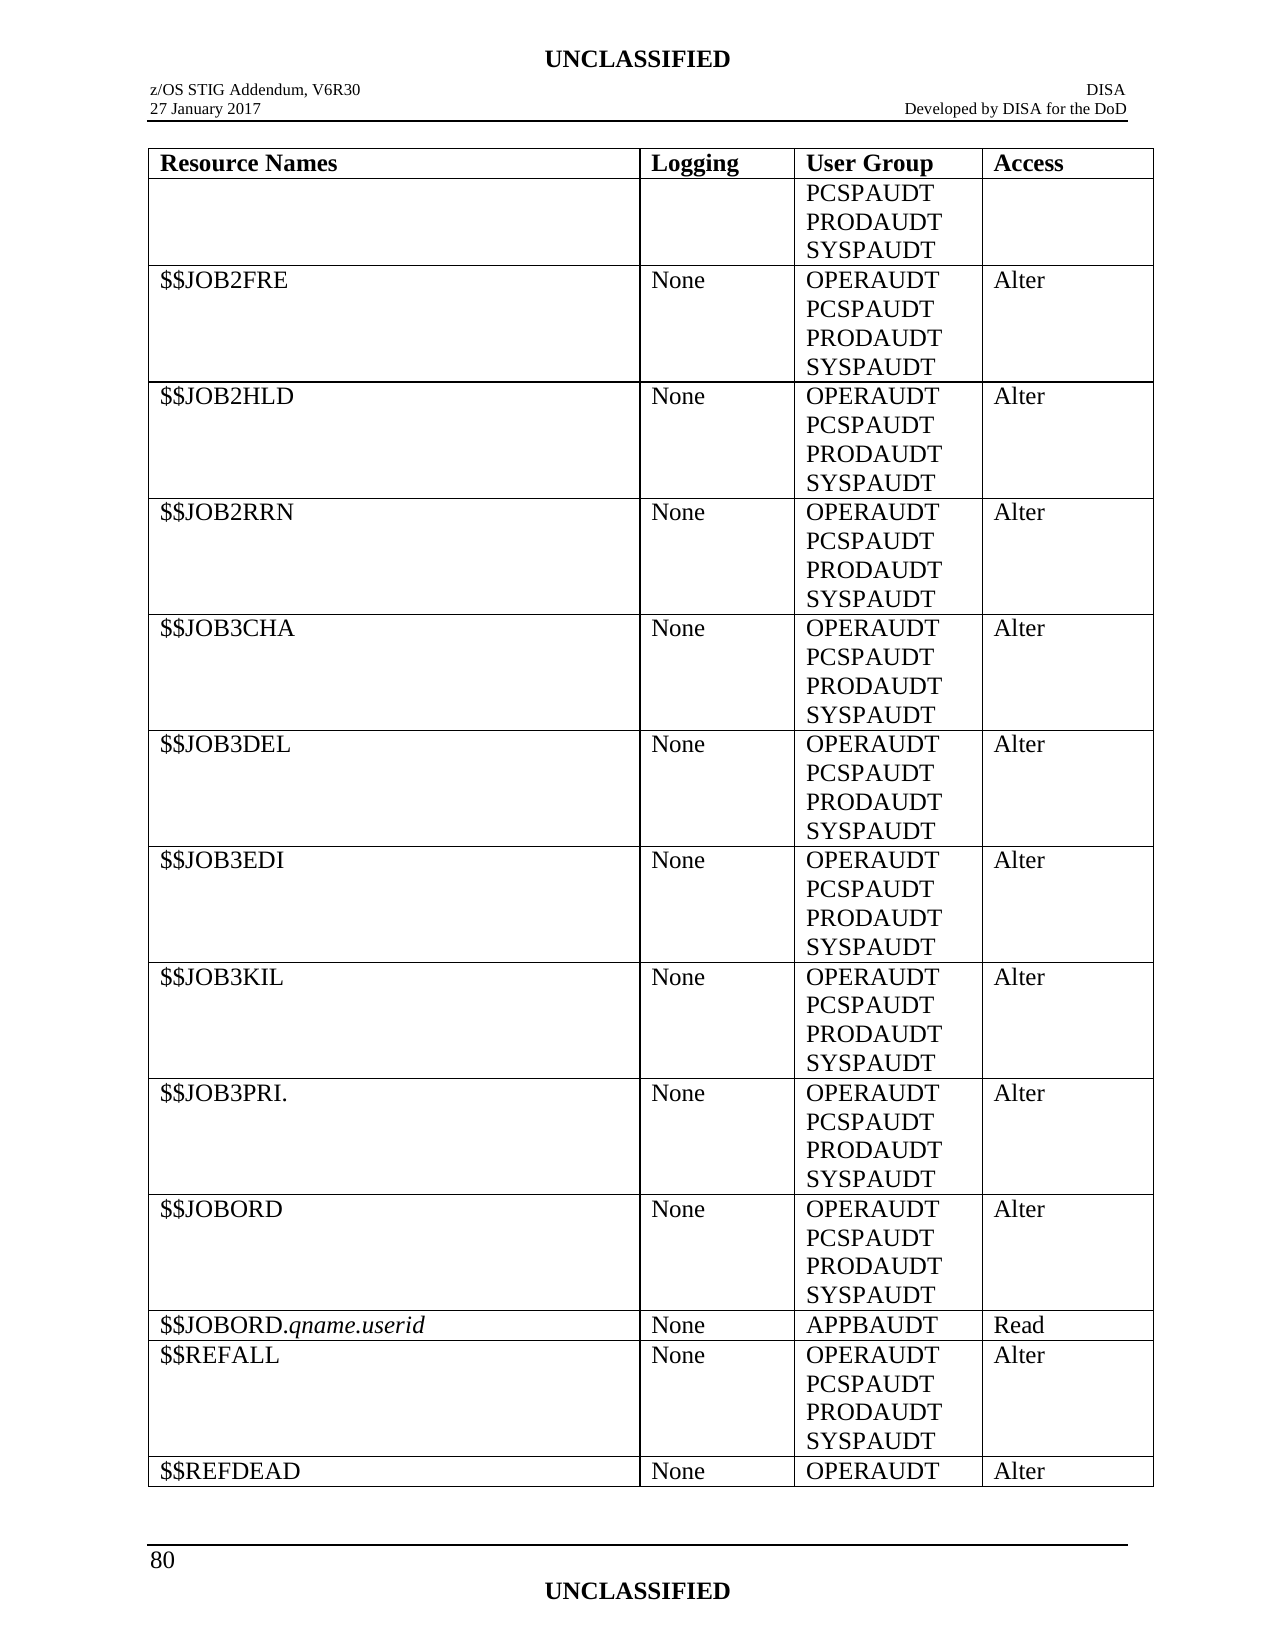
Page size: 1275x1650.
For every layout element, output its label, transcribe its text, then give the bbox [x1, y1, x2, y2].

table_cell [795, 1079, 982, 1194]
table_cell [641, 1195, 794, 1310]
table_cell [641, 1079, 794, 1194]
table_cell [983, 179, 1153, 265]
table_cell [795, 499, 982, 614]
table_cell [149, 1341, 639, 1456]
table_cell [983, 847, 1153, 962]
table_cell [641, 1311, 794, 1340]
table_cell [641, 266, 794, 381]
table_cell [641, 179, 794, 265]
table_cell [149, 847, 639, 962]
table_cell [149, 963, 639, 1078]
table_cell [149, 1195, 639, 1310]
text 80 [150, 1546, 1142, 1574]
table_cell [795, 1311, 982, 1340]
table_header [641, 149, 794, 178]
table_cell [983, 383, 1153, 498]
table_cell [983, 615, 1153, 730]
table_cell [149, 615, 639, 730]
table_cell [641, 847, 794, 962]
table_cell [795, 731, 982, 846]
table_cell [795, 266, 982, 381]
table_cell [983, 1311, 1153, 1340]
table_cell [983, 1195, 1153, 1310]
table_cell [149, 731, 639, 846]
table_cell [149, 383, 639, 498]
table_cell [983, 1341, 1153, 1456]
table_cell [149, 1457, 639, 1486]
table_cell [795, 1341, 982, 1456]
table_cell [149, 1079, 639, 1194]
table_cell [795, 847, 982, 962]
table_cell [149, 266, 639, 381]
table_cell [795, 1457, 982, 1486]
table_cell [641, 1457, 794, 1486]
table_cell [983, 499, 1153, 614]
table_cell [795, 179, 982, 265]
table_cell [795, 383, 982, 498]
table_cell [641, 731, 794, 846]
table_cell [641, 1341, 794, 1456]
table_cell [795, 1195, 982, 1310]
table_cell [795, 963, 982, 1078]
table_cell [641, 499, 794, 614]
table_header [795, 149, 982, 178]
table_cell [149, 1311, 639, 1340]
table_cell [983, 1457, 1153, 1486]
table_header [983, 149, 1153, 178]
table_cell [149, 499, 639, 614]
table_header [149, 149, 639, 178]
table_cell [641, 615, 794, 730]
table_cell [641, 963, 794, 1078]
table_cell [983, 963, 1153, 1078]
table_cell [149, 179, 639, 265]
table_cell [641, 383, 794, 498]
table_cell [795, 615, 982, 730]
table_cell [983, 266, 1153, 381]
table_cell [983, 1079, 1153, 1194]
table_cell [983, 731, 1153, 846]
